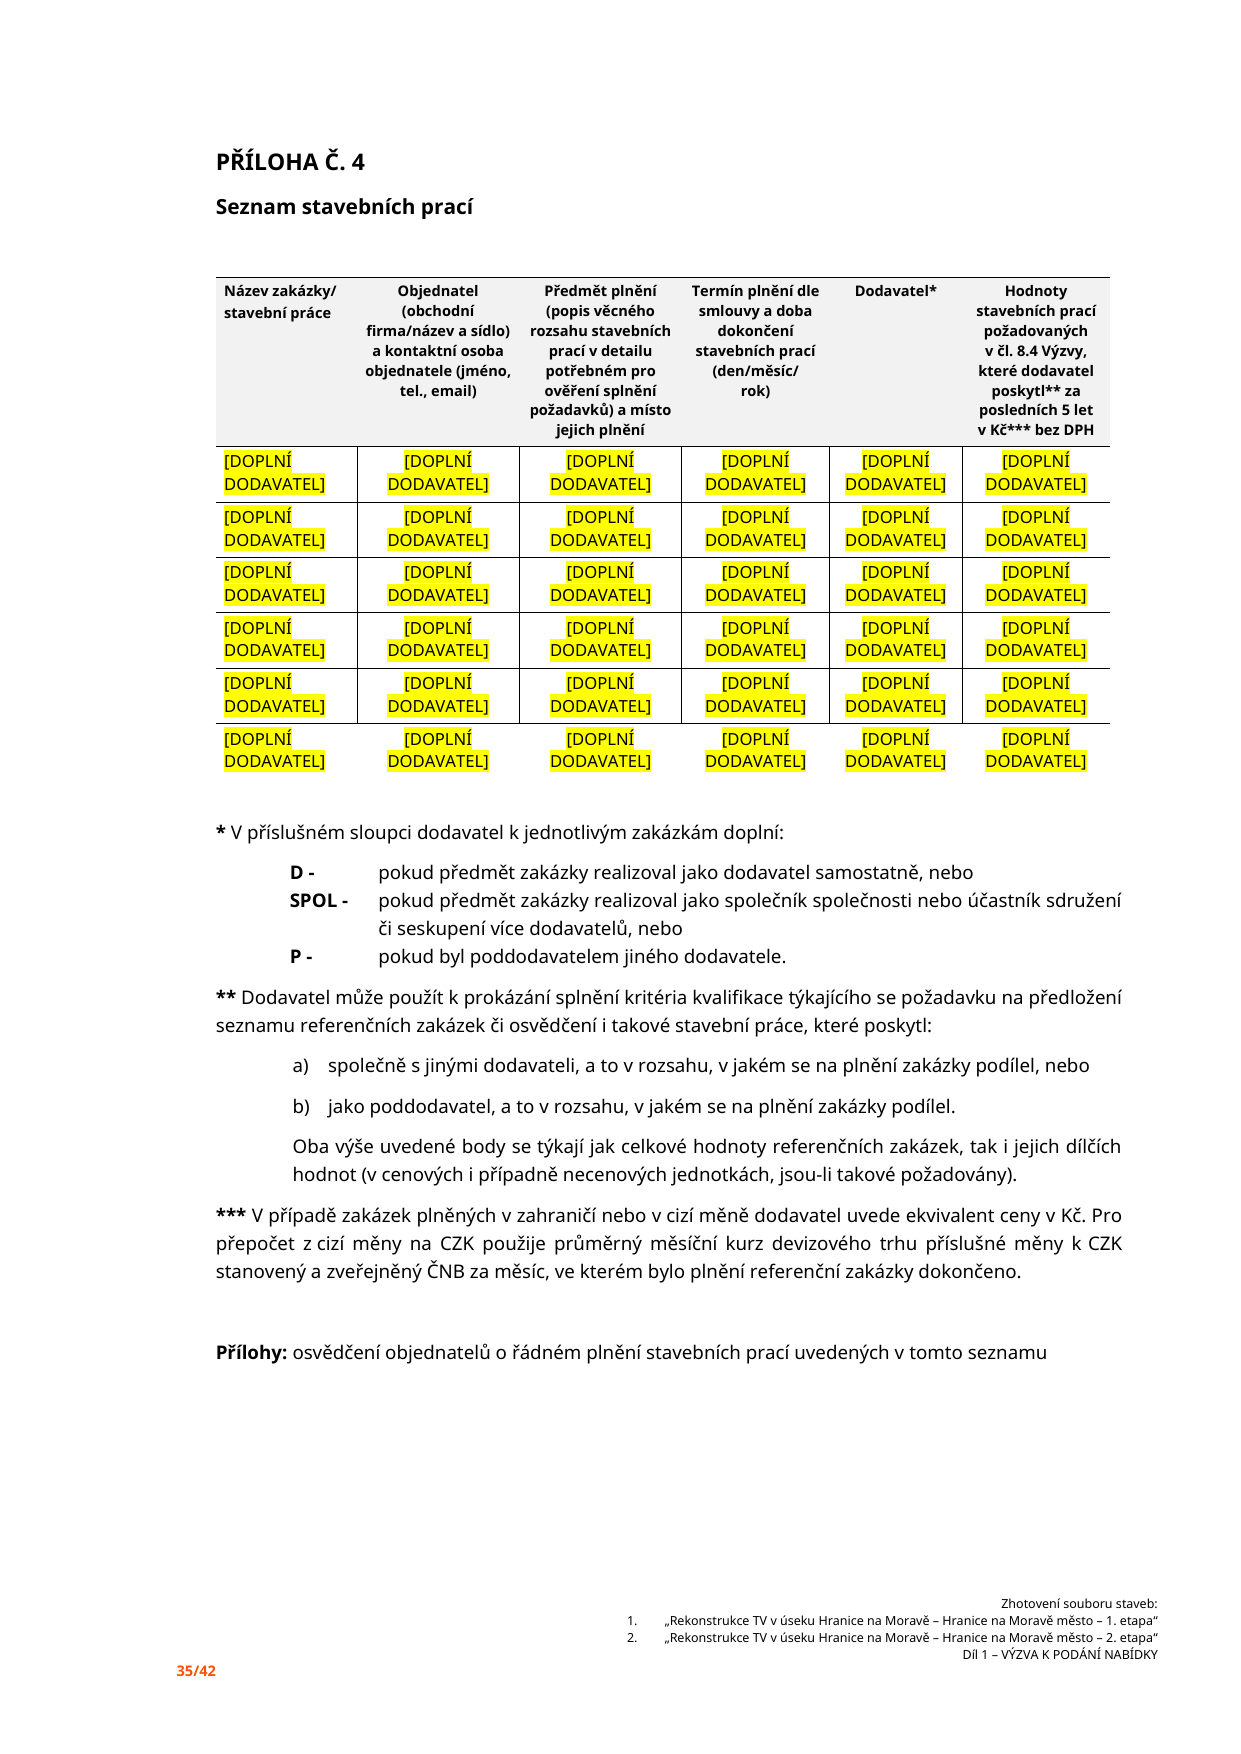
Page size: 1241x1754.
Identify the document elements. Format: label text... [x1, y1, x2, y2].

table_cell [DOPLNÍ DODAVATEL] [358, 503, 519, 557]
list Oba výše uvedené body se týkají jak celkové hodnoty referenčních zakázek, tak i jejich dílčích hodnot (v cenových i případně necenových jednotkách, jsou-li takové požadovány). [292, 1134, 1122, 1187]
table_cell [DOPLNÍ DODAVATEL] [962, 724, 1110, 778]
text Příloha č. 4 [216, 146, 1122, 177]
text Přílohy: osvědčení objednatelů o řádném plnění stavebních prací uvedených v tomto seznamu [216, 1339, 1122, 1365]
text *** V případě zakázek plněných v zahraničí nebo v cizí měně dodavatel uvede ekvivalent ceny v Kč. Pro přepočet z cizí měny na CZK použije průměrný měsíční kurz devizového trhu příslušné měny k CZK stanovený a zveřejněný ČNB za měsíc, ve kterém bylo plnění referenční zakázky dokončeno. [216, 1202, 1122, 1284]
table_cell [DOPLNÍ DODAVATEL] [358, 447, 519, 501]
table_cell [DOPLNÍ DODAVATEL] [520, 503, 681, 557]
table_cell [DOPLNÍ DODAVATEL] [216, 613, 357, 668]
table_header Objednatel (obchodní firma/název a sídlo) a kontaktní osoba objednatele (jméno, tel., email) [357, 278, 519, 446]
table_cell [DOPLNÍ DODAVATEL] [830, 669, 962, 723]
table_cell [DOPLNÍ DODAVATEL] [216, 724, 357, 778]
table_header Hodnoty stavebních prací požadovaných v čl. 8.4 Výzvy, které dodavatel poskytl** za posledních 5 let v Kč*** bez DPH [962, 278, 1110, 446]
table_header Dodavatel* [829, 278, 962, 446]
table_cell [DOPLNÍ DODAVATEL] [963, 503, 1110, 557]
text P - pokud byl poddodavatelem jiného dodavatele. [289, 943, 1122, 969]
text * V příslušném sloupci dodavatel k jednotlivým zakázkám doplní: [216, 819, 1122, 844]
table_cell [DOPLNÍ DODAVATEL] [358, 669, 519, 723]
table_cell [DOPLNÍ DODAVATEL] [358, 613, 519, 668]
table_cell [DOPLNÍ DODAVATEL] [520, 558, 681, 612]
table_header Název zakázky/ stavební práce [216, 278, 357, 446]
table_cell [DOPLNÍ DODAVATEL] [682, 558, 829, 612]
table_cell [DOPLNÍ DODAVATEL] [682, 447, 829, 501]
table_cell [DOPLNÍ DODAVATEL] [963, 669, 1110, 723]
table_cell [DOPLNÍ DODAVATEL] [963, 613, 1110, 668]
table_cell [DOPLNÍ DODAVATEL] [682, 503, 829, 557]
table_cell [DOPLNÍ DODAVATEL] [358, 558, 519, 612]
table_cell [DOPLNÍ DODAVATEL] [520, 447, 681, 501]
table_cell [DOPLNÍ DODAVATEL] [682, 613, 829, 668]
table_cell [DOPLNÍ DODAVATEL] [216, 503, 357, 557]
table_cell [DOPLNÍ DODAVATEL] [216, 669, 357, 723]
text D - pokud předmět zakázky realizoval jako dodavatel samostatně, nebo [289, 859, 1122, 885]
table_cell [DOPLNÍ DODAVATEL] [963, 558, 1110, 612]
table_cell [DOPLNÍ DODAVATEL] [519, 724, 682, 778]
table_cell [DOPLNÍ DODAVATEL] [682, 669, 829, 723]
table_cell [DOPLNÍ DODAVATEL] [520, 613, 681, 668]
table_cell [DOPLNÍ DODAVATEL] [830, 613, 962, 668]
table_cell [DOPLNÍ DODAVATEL] [830, 447, 962, 501]
table_cell [DOPLNÍ DODAVATEL] [216, 447, 357, 501]
table_cell [DOPLNÍ DODAVATEL] [216, 558, 357, 612]
list společně s jinými dodavateli, a to v rozsahu, v jakém se na plnění zakázky podílel, nebo [292, 1053, 1122, 1078]
table_cell [DOPLNÍ DODAVATEL] [829, 724, 962, 778]
text jako poddodavatel, a to v rozsahu, v jakém se na plnění zakázky podílel. [292, 1093, 1122, 1119]
table_header Termín plnění dle smlouvy a doba dokončení stavebních prací (den/měsíc/ rok) [682, 278, 829, 446]
table_cell [DOPLNÍ DODAVATEL] [682, 724, 829, 778]
table_cell [DOPLNÍ DODAVATEL] [963, 447, 1110, 501]
table_header Předmět plnění (popis věcného rozsahu stavebních prací v detailu potřebném pro ověření splnění požadavků) a místo jejich plnění [519, 278, 682, 446]
table_cell [DOPLNÍ DODAVATEL] [830, 503, 962, 557]
table_cell [DOPLNÍ DODAVATEL] [357, 724, 519, 778]
text SPOL - pokud předmět zakázky realizoval jako společník společnosti nebo účastník sdružení či seskupení více dodavatelů, nebo [289, 887, 1122, 941]
table_cell [DOPLNÍ DODAVATEL] [830, 558, 962, 612]
text Seznam stavebních prací [216, 192, 1122, 221]
table_cell [DOPLNÍ DODAVATEL] [520, 669, 681, 723]
text ** Dodavatel může použít k prokázání splnění kritéria kvalifikace týkajícího se požadavku na předložení seznamu referenčních zakázek či osvědčení i takové stavební práce, které poskytl: [216, 984, 1122, 1038]
